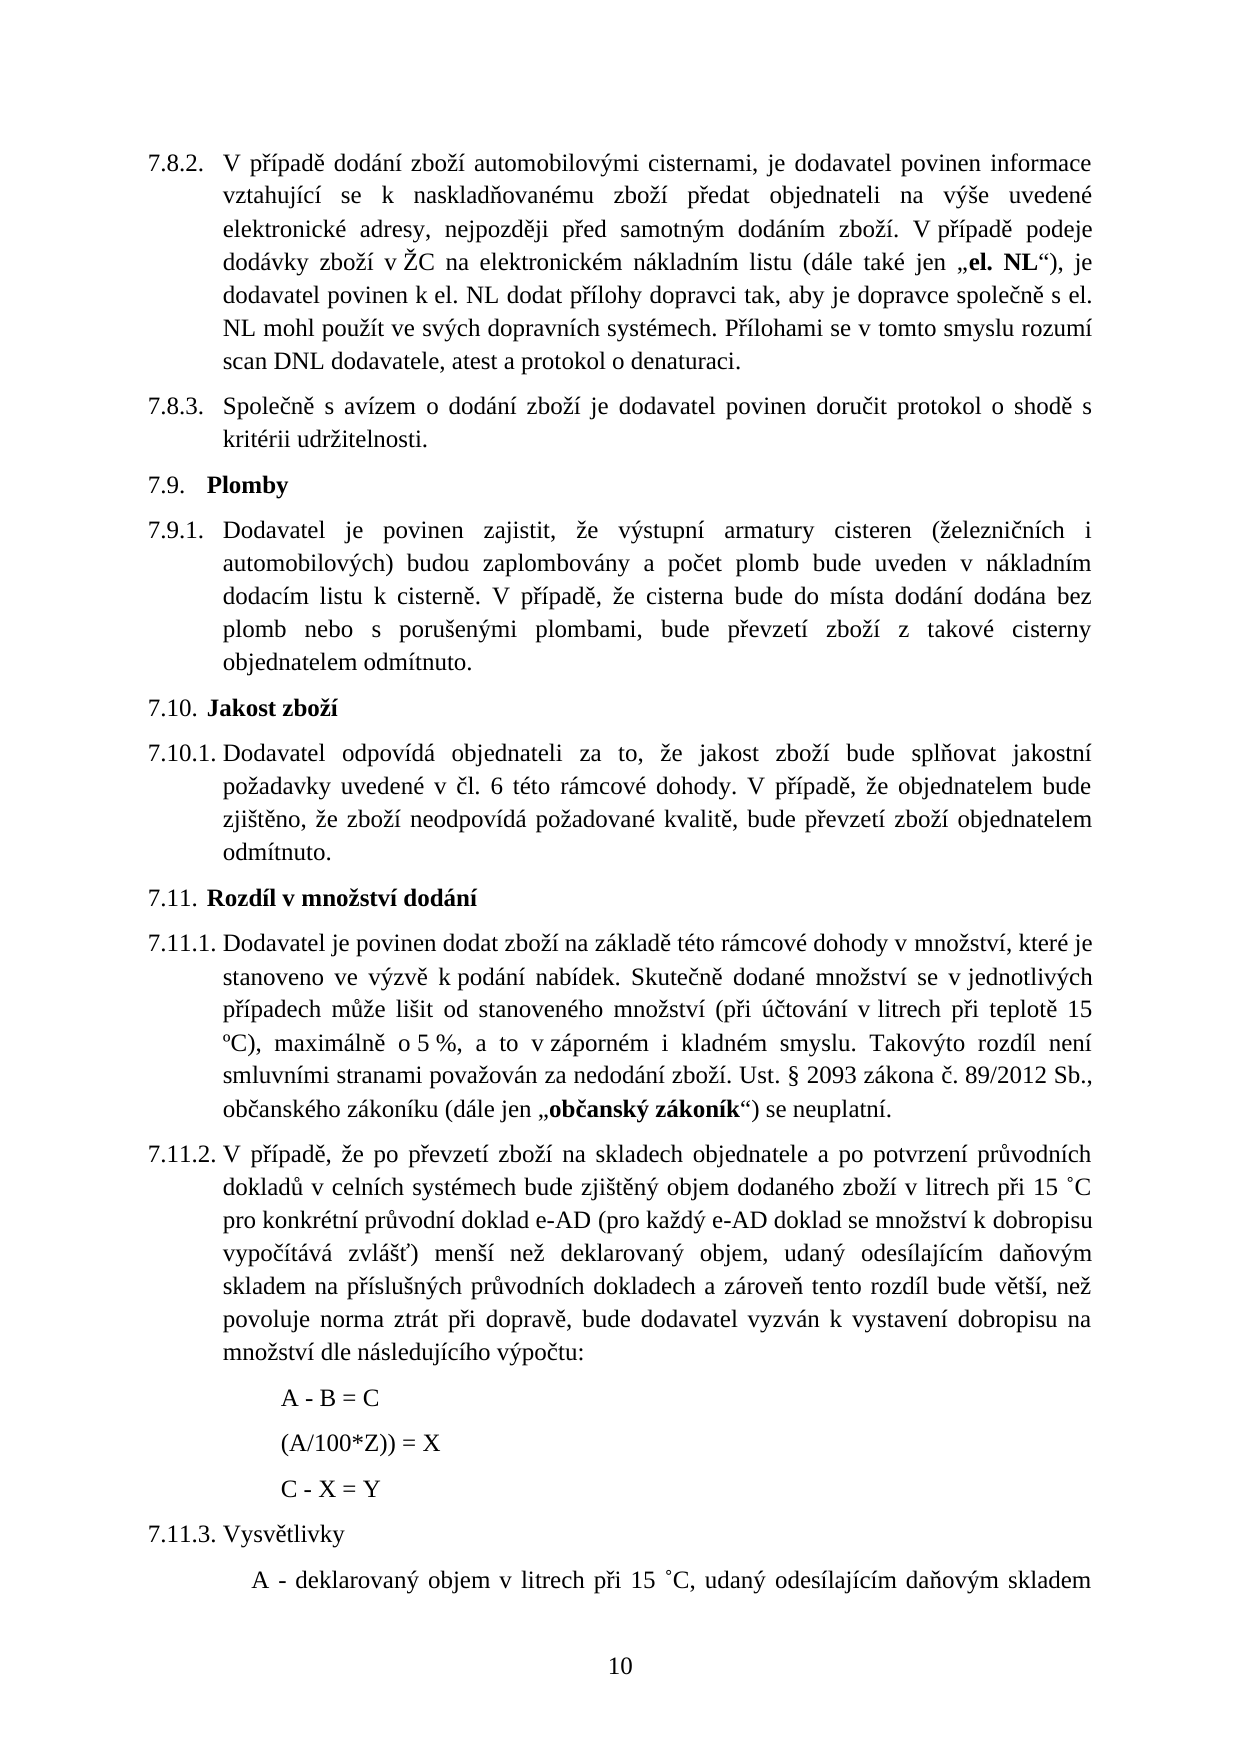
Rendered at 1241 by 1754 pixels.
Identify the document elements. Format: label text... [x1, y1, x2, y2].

text (A/100*Z)) = X [281, 1428, 1093, 1457]
text C - X = Y [281, 1474, 1093, 1503]
list Dodavatel odpovídá objednateli za to, že jakost zboží bude splňovat jakostní požadavky uvedené v čl. 6 této rámcové dohody. V případě, že objednatelem bude zjištěno, že zboží neodpovídá požadované kvalitě, bude převzetí zboží objednatelem odmítnuto. [148, 738, 1093, 866]
list Plomby [148, 470, 1093, 498]
list Vysvětlivky [148, 1519, 1093, 1548]
list Dodavatel je povinen zajistit, že výstupní armatury cisteren (železničních i automobilových) budou zaplombovány a počet plomb bude uveden v nákladním dodacím listu k cisterně. V případě, že cisterna bude do místa dodání dodána bez plomb nebo s porušenými plombami, bude převzetí zboží z takové cisterny objednatelem odmítnuto. [148, 515, 1093, 676]
list V případě dodání zboží automobilovými cisternami, je dodavatel povinen informace vztahující se k naskladňovanému zboží předat objednateli na výše uvedené elektronické adresy, nejpozději před samotným dodáním zboží. V případě podeje dodávky zboží v ŽC na elektronickém nákladním listu (dále také jen „el. NL“), je dodavatel povinen k el. NL dodat přílohy dopravci tak, aby je dopravce společně s el. NL mohl použít ve svých dopravních systémech. Přílohami se v tomto smyslu rozumí scan DNL dodavatele, atest a protokol o denaturaci. [148, 148, 1093, 374]
list Dodavatel je povinen dodat zboží na základě této rámcové dohody v množství, které je stanoveno ve výzvě k podání nabídek. Skutečně dodané množství se v jednotlivých případech může lišit od stanoveného množství (při účtování v litrech při teplotě 15 ºC), maximálně o 5 %, a to v záporném i kladném smyslu. Takovýto rozdíl není smluvními stranami považován za nedodání zboží. Ust. § 2093 zákona č. 89/2012 Sb., občanského zákoníku (dále jen „občanský zákoník“) se neuplatní. [148, 928, 1093, 1122]
list Jakost zboží [148, 693, 1093, 722]
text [251, 1565, 1093, 1594]
list Společně s avízem o dodání zboží je dodavatel povinen doručit protokol o shodě s kritérii udržitelnosti. [148, 391, 1093, 453]
text A - B = C [281, 1383, 1093, 1412]
list Rozdíl v množství dodání [148, 883, 1093, 912]
list V případě, že po převzetí zboží na skladech objednatele a po potvrzení průvodních dokladů v celních systémech bude zjištěný objem dodaného zboží v litrech při 15 ˚C pro konkrétní průvodní doklad e-AD (pro každý e-AD doklad se množství k dobropisu vypočítává zvlášť) menší než deklarovaný objem, udaný odesílajícím daňovým skladem na příslušných průvodních dokladech a zároveň tento rozdíl bude větší, než povoluje norma ztrát při dopravě, bude dodavatel vyzván k vystavení dobropisu na množství dle následujícího výpočtu: [148, 1139, 1093, 1366]
